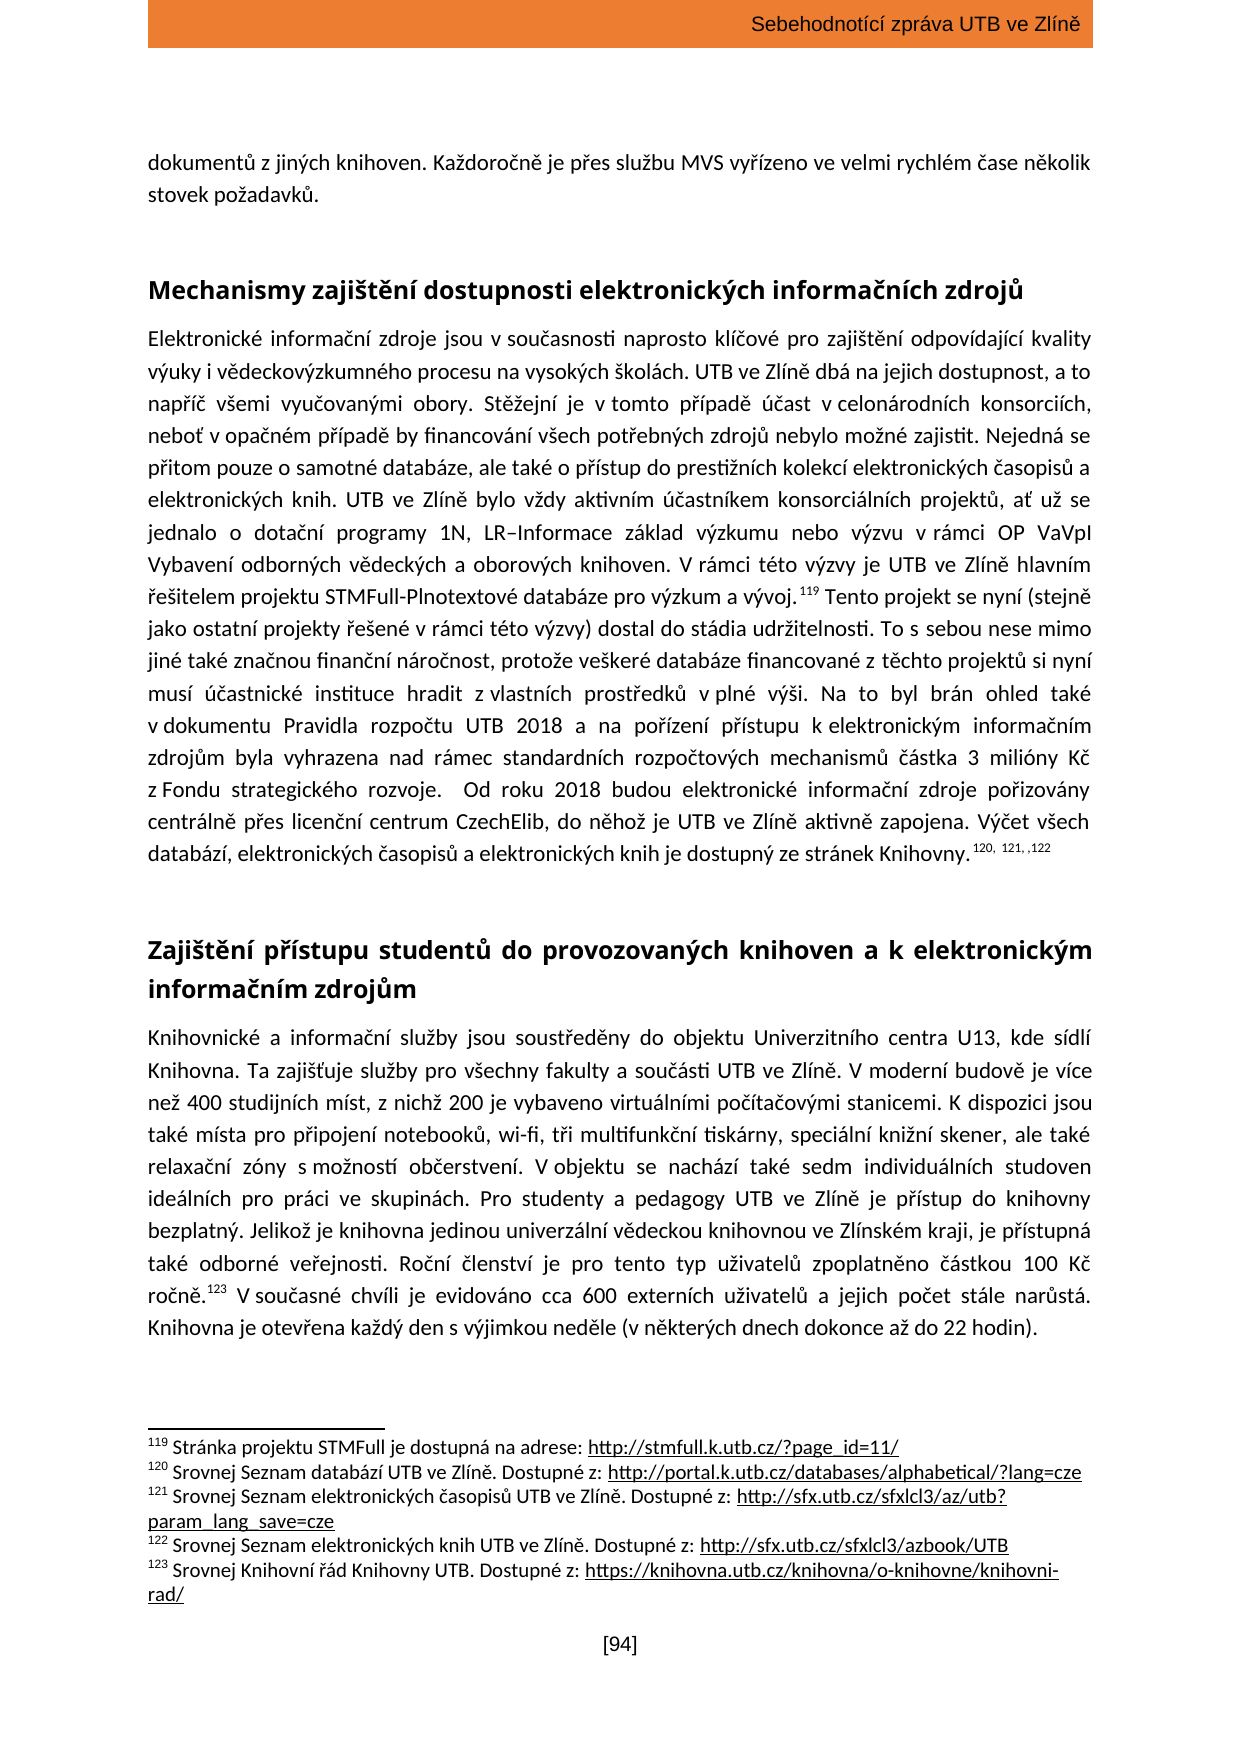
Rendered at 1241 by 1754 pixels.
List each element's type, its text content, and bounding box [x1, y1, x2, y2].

text Elektronické informační zdroje jsou v současnosti naprosto klíčové pro zajištění odpovídající kvality výuky i vědeckovýzkumného procesu na vysokých školách. UTB ve Zlíně dbá na jejich dostupnost, a to napříč všemi vyučovanými obory. Stěžejní je v tomto případě účast v celonárodních konsorciích, neboť v opačném případě by financování všech potřebných zdrojů nebylo možné zajistit. Nejedná se přitom pouze o samotné databáze, ale také o přístup do prestižních kolekcí elektronických časopisů a elektronických knih. UTB ve Zlíně bylo vždy aktivním účastníkem konsorciálních projektů, ať už se jednalo o dotační programy 1N, LR–Informace základ výzkumu nebo výzvu v rámci OP VaVpI Vybavení odborných vědeckých a oborových knihoven. V rámci této výzvy je UTB ve Zlíně hlavním řešitelem projektu STMFull-Plnotextové databáze pro výzkum a vývoj. Tento projekt se nyní (stejně jako ostatní projekty řešené v rámci této výzvy) dostal do stádia udržitelnosti. To s sebou nese mimo jiné také značnou finanční náročnost, protože veškeré databáze financované z těchto projektů si nyní musí účastnické instituce hradit z vlastních prostředků v plné výši. Na to byl brán ohled také v dokumentu Pravidla rozpočtu UTB 2018 a na pořízení přístupu k elektronickým informačním zdrojům byla vyhrazena nad rámec standardních rozpočtových mechanismů částka 3 milióny Kč z Fondu strategického rozvoje. Od roku 2018 budou elektronické informační zdroje pořizovány centrálně přes licenční centrum CzechElib, do něhož je UTB ve Zlíně aktivně zapojena. Výčet všech databází, elektronických časopisů a elektronických knih je dostupný ze stránek Knihovny., , , [148, 324, 1092, 868]
text Knihovnické a informační služby jsou soustředěny do objektu Univerzitního centra U13, kde sídlí Knihovna. Ta zajišťuje služby pro všechny fakulty a součásti UTB ve Zlíně. V moderní budově je více než 400 studijních míst, z nichž 200 je vybaveno virtuálními počítačovými stanicemi. K dispozici jsou také místa pro připojení notebooků, wi-fi, tři multifunkční tiskárny, speciální knižní skener, ale také relaxační zóny s možností občerstvení. V objektu se nachází také sedm individuálních studoven ideálních pro práci ve skupinách. Pro studenty a pedagogy UTB ve Zlíně je přístup do knihovny bezplatný. Jelikož je knihovna jedinou univerzální vědeckou knihovnou ve Zlínském kraji, je přístupná také odborné veřejnosti. Roční členství je pro tento typ uživatelů zpoplatněno částkou 100 Kč ročně. V současné chvíli je evidováno cca 600 externích uživatelů a jejich počet stále narůstá. Knihovna je otevřena každý den s výjimkou neděle (v některých dnech dokonce až do 22 hodin). [148, 1023, 1093, 1341]
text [148, 148, 1093, 208]
text Zajištění přístupu studentů do provozovaných knihoven a k elektronickým informačním zdrojům [148, 933, 1093, 1006]
text Mechanismy zajištění dostupnosti elektronických informačních zdrojů [148, 273, 1092, 307]
